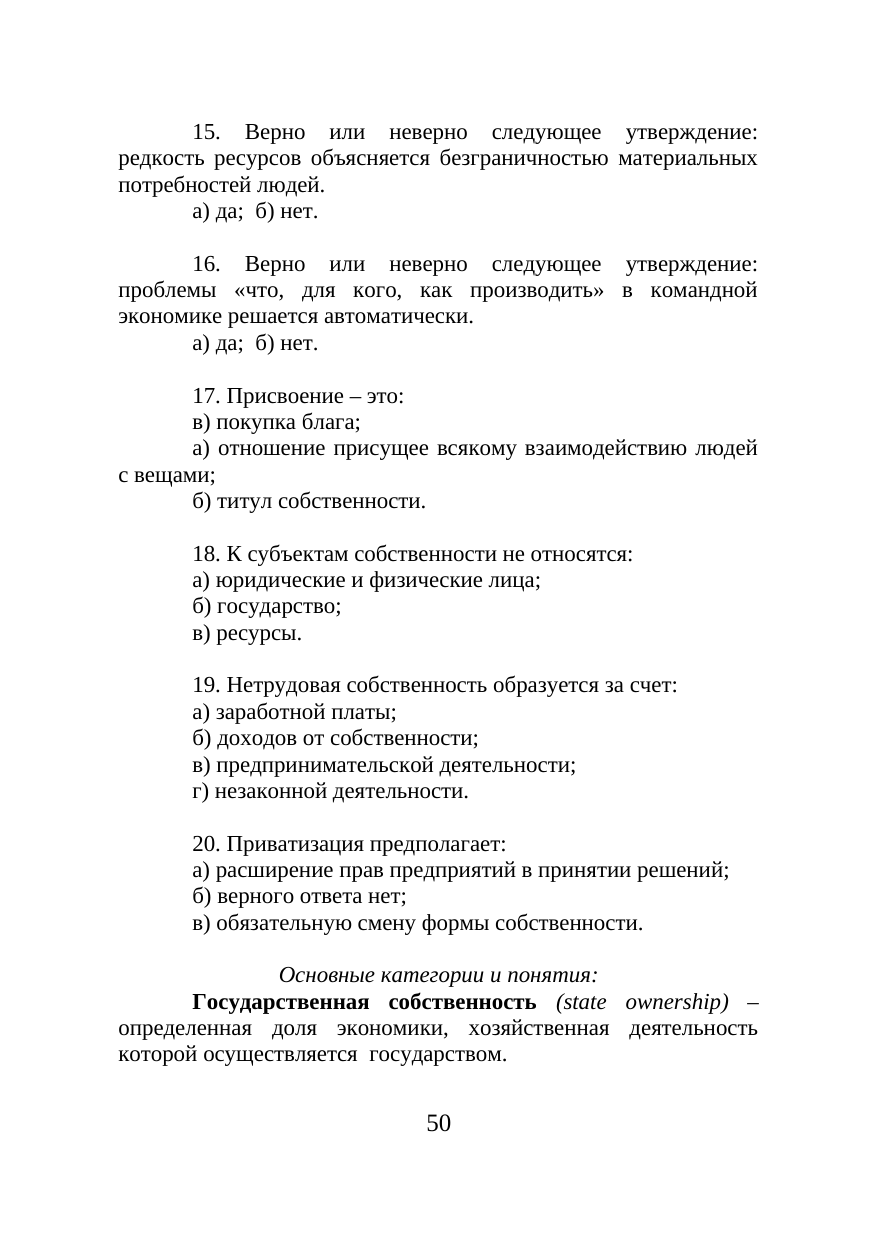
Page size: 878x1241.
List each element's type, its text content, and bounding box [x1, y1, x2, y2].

text а) да; б) нет. [118, 197, 759, 223]
text 15. Верно или неверно следующее утверждение: редкость ресурсов объясняется безграничностью материальных потребностей людей. [118, 118, 759, 197]
text 16. Верно или неверно следующее утверждение: проблемы «что, для кого, как производить» в командной экономике решается автоматически. [118, 250, 759, 329]
text б) верного ответа нет; [118, 882, 759, 909]
text в) покупка блага; [118, 408, 759, 434]
text а) да; б) нет. [118, 329, 759, 355]
text в) ресурсы. [118, 619, 759, 645]
text а) расширение прав предприятий в принятии решений; [118, 856, 759, 882]
text а) юридические и физические лица; [118, 566, 759, 592]
text 20. Приватизация предполагает: [118, 830, 759, 856]
text Основные категории и понятия: [118, 961, 759, 988]
text б) доходов от собственности; [118, 724, 759, 751]
text б) государство; [118, 592, 759, 619]
text 18. К субъектам собственности не относятся: [118, 540, 759, 566]
text в) обязательную смену формы собственности. [118, 909, 759, 935]
text г) незаконной деятельности. [118, 777, 759, 803]
text в) предпринимательской деятельности; [118, 751, 759, 777]
text а) отношение присущее всякому взаимодействию людей с вещами; [118, 434, 759, 487]
text 17. Присвоение – это: [118, 382, 759, 408]
text б) титул собственности. [118, 487, 759, 513]
text Государственная собственность (state ownership) – определенная доля экономики, хозяйственная деятельность которой осуществляется государством. [118, 988, 759, 1067]
text 19. Нетрудовая собственность образуется за счет: [118, 672, 759, 698]
text а) заработной платы; [118, 698, 759, 724]
